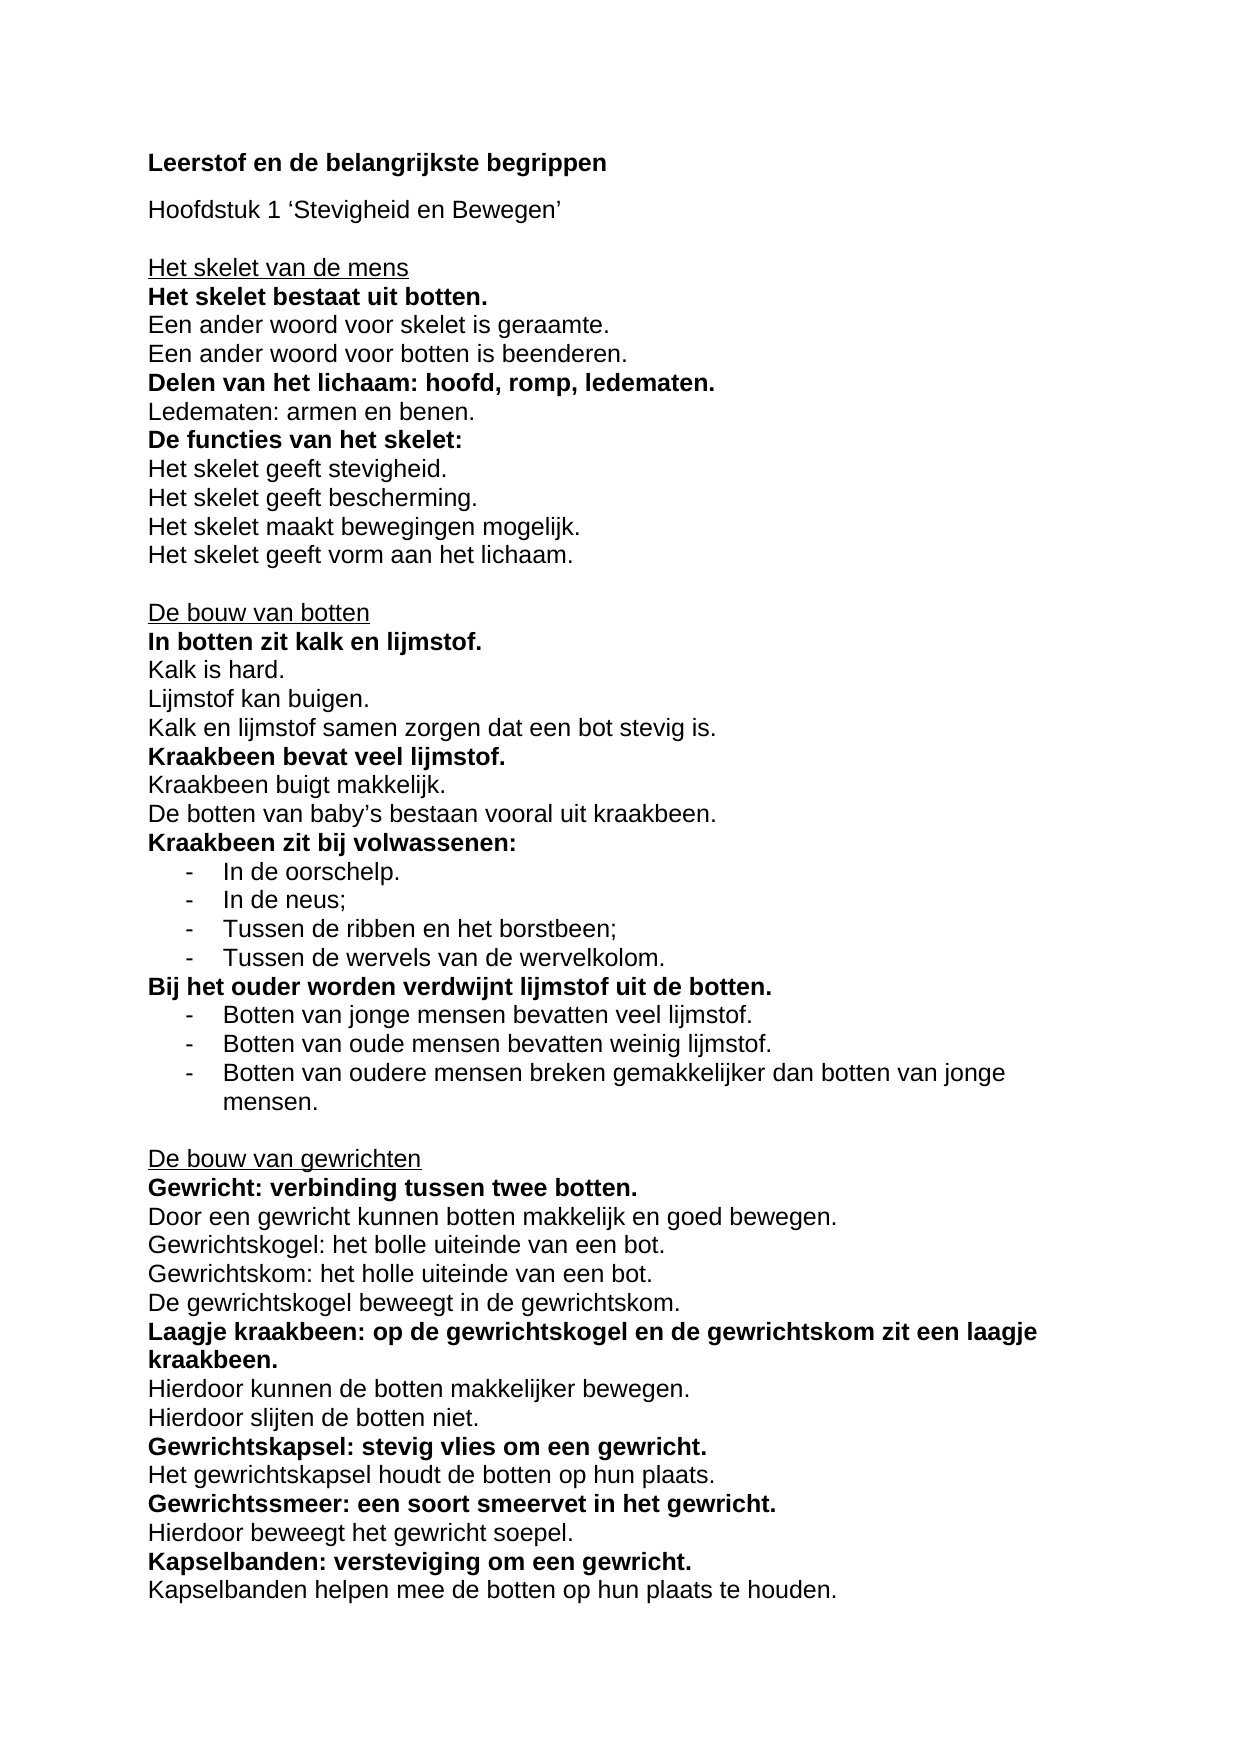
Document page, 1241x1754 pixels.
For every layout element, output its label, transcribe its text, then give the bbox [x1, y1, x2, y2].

text Kalk is hard. [148, 655, 1093, 684]
text Door een gewricht kunnen botten makkelijk en goed bewegen. [148, 1202, 1093, 1230]
text De gewrichtskogel beweegt in de gewrichtskom. [148, 1288, 1093, 1317]
text Gewrichtssmeer: een soort smeervet in het gewricht. [148, 1489, 1093, 1518]
list Botten van jonge mensen bevatten veel lijmstof. [185, 1000, 1093, 1029]
text Kapselbanden helpen mee de botten op hun plaats te houden. [148, 1575, 1093, 1604]
list Tussen de ribben en het borstbeen; [185, 914, 1093, 943]
text De bouw van botten [148, 598, 1093, 627]
text Laagje kraakbeen: op de gewrichtskogel en de gewrichtskom zit een laagje kraakbeen. [148, 1317, 1093, 1374]
text Kapselbanden: versteviging om een gewricht. [148, 1547, 1093, 1575]
text Kraakbeen buigt makkelijk. [148, 770, 1093, 799]
text In botten zit kalk en lijmstof. [148, 627, 1093, 655]
text Gewricht: verbinding tussen twee botten. [148, 1173, 1093, 1202]
text Kraakbeen bevat veel lijmstof. [148, 742, 1093, 770]
list Botten van oude mensen bevatten weinig lijmstof. [185, 1029, 1093, 1058]
text Gewrichtskogel: het bolle uiteinde van een bot. [148, 1230, 1093, 1259]
text Hierdoor beweegt het gewricht soepel. [148, 1518, 1093, 1547]
text Bij het ouder worden verdwijnt lijmstof uit de botten. [148, 972, 1093, 1000]
list Botten van oudere mensen breken gemakkelijker dan botten van jonge mensen. [185, 1058, 1093, 1115]
text Het skelet geeft stevigheid. [148, 454, 1093, 483]
list Tussen de wervels van de wervelkolom. [185, 943, 1093, 972]
text Hierdoor kunnen de botten makkelijker bewegen. [148, 1374, 1093, 1403]
list In de oorschelp. [185, 857, 1093, 885]
text Het gewrichtskapsel houdt de botten op hun plaats. [148, 1460, 1093, 1489]
text Het skelet maakt bewegingen mogelijk. [148, 512, 1093, 540]
text Kalk en lijmstof samen zorgen dat een bot stevig is. [148, 713, 1093, 742]
text De botten van baby’s bestaan vooral uit kraakbeen. [148, 799, 1093, 828]
text Hoofdstuk 1 ‘Stevigheid en Bewegen’ Het skelet van de mens Het skelet bestaat uit botten. Een ander woord voor skelet is geraamte. Een ander woord voor botten is beenderen. Delen van het lichaam: hoofd, romp, ledematen. Ledematen: armen en benen. [148, 195, 1093, 425]
text Kraakbeen zit bij volwassenen: [148, 828, 1093, 857]
text Het skelet geeft vorm aan het lichaam. [148, 540, 1093, 569]
text Lijmstof kan buigen. [148, 684, 1093, 713]
text De functies van het skelet: [148, 425, 1093, 454]
list In de neus; [185, 885, 1093, 914]
text Hierdoor slijten de botten niet. [148, 1403, 1093, 1432]
text Gewrichtskapsel: stevig vlies om een gewricht. [148, 1432, 1093, 1460]
text Leerstof en de belangrijkste begrippen [148, 148, 1093, 176]
text Gewrichtskom: het holle uiteinde van een bot. [148, 1259, 1093, 1288]
text De bouw van gewrichten [148, 1144, 1093, 1173]
text Het skelet geeft bescherming. [148, 483, 1093, 512]
